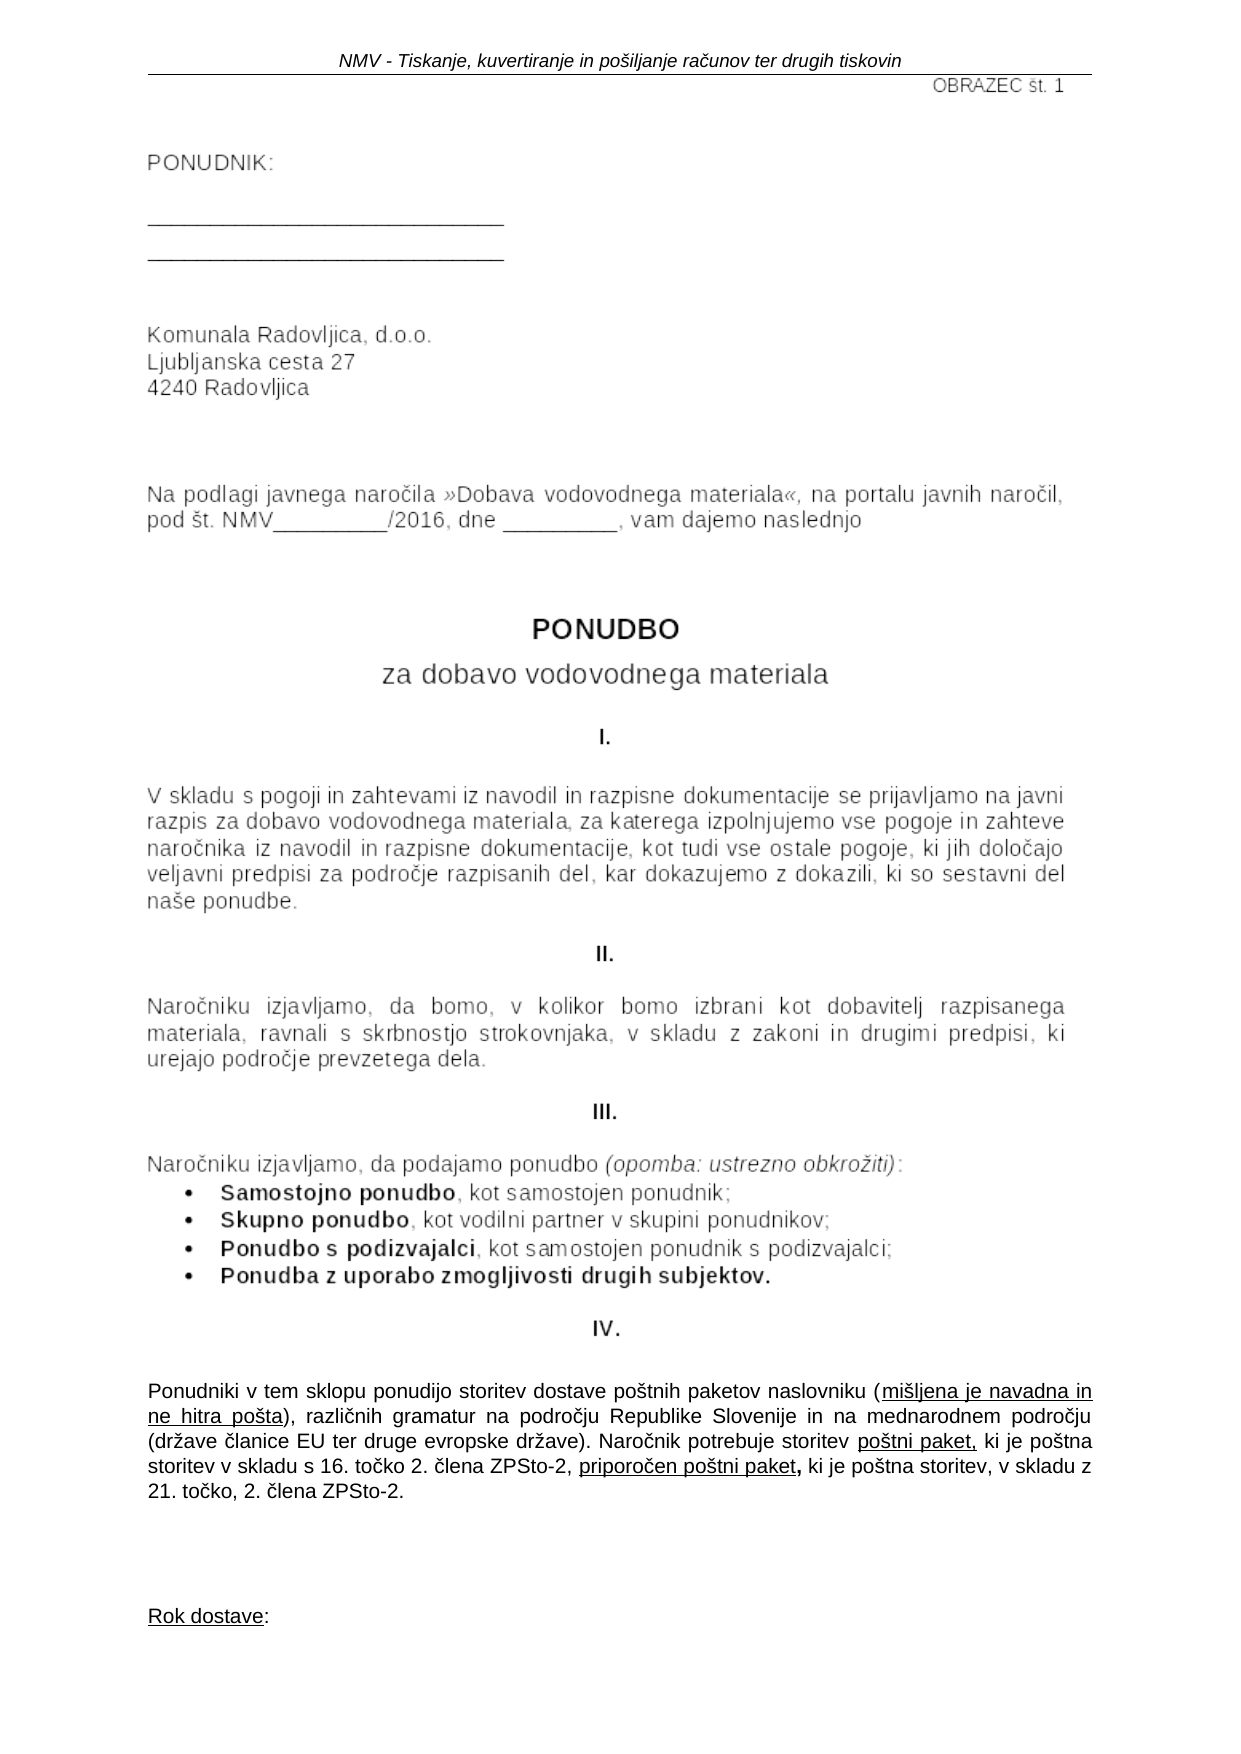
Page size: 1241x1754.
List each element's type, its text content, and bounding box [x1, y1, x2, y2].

text Ponudniki v tem sklopu ponudijo storitev dostave poštnih paketov naslovniku (mišljena je navadna in ne hitra pošta), različnih gramatur na področju Republike Slovenije in na mednarodnem področju (države članice EU ter druge evropske države). Naročnik potrebuje storitev poštni paket, ki je poštna storitev v skladu s 16. točko 2. člena ZPSto-2, priporočen poštni paket, ki je poštna storitev, v skladu z 21. točko, 2. člena ZPSto-2. [148, 1378, 1092, 1503]
text Rok dostave: [148, 1603, 1092, 1628]
